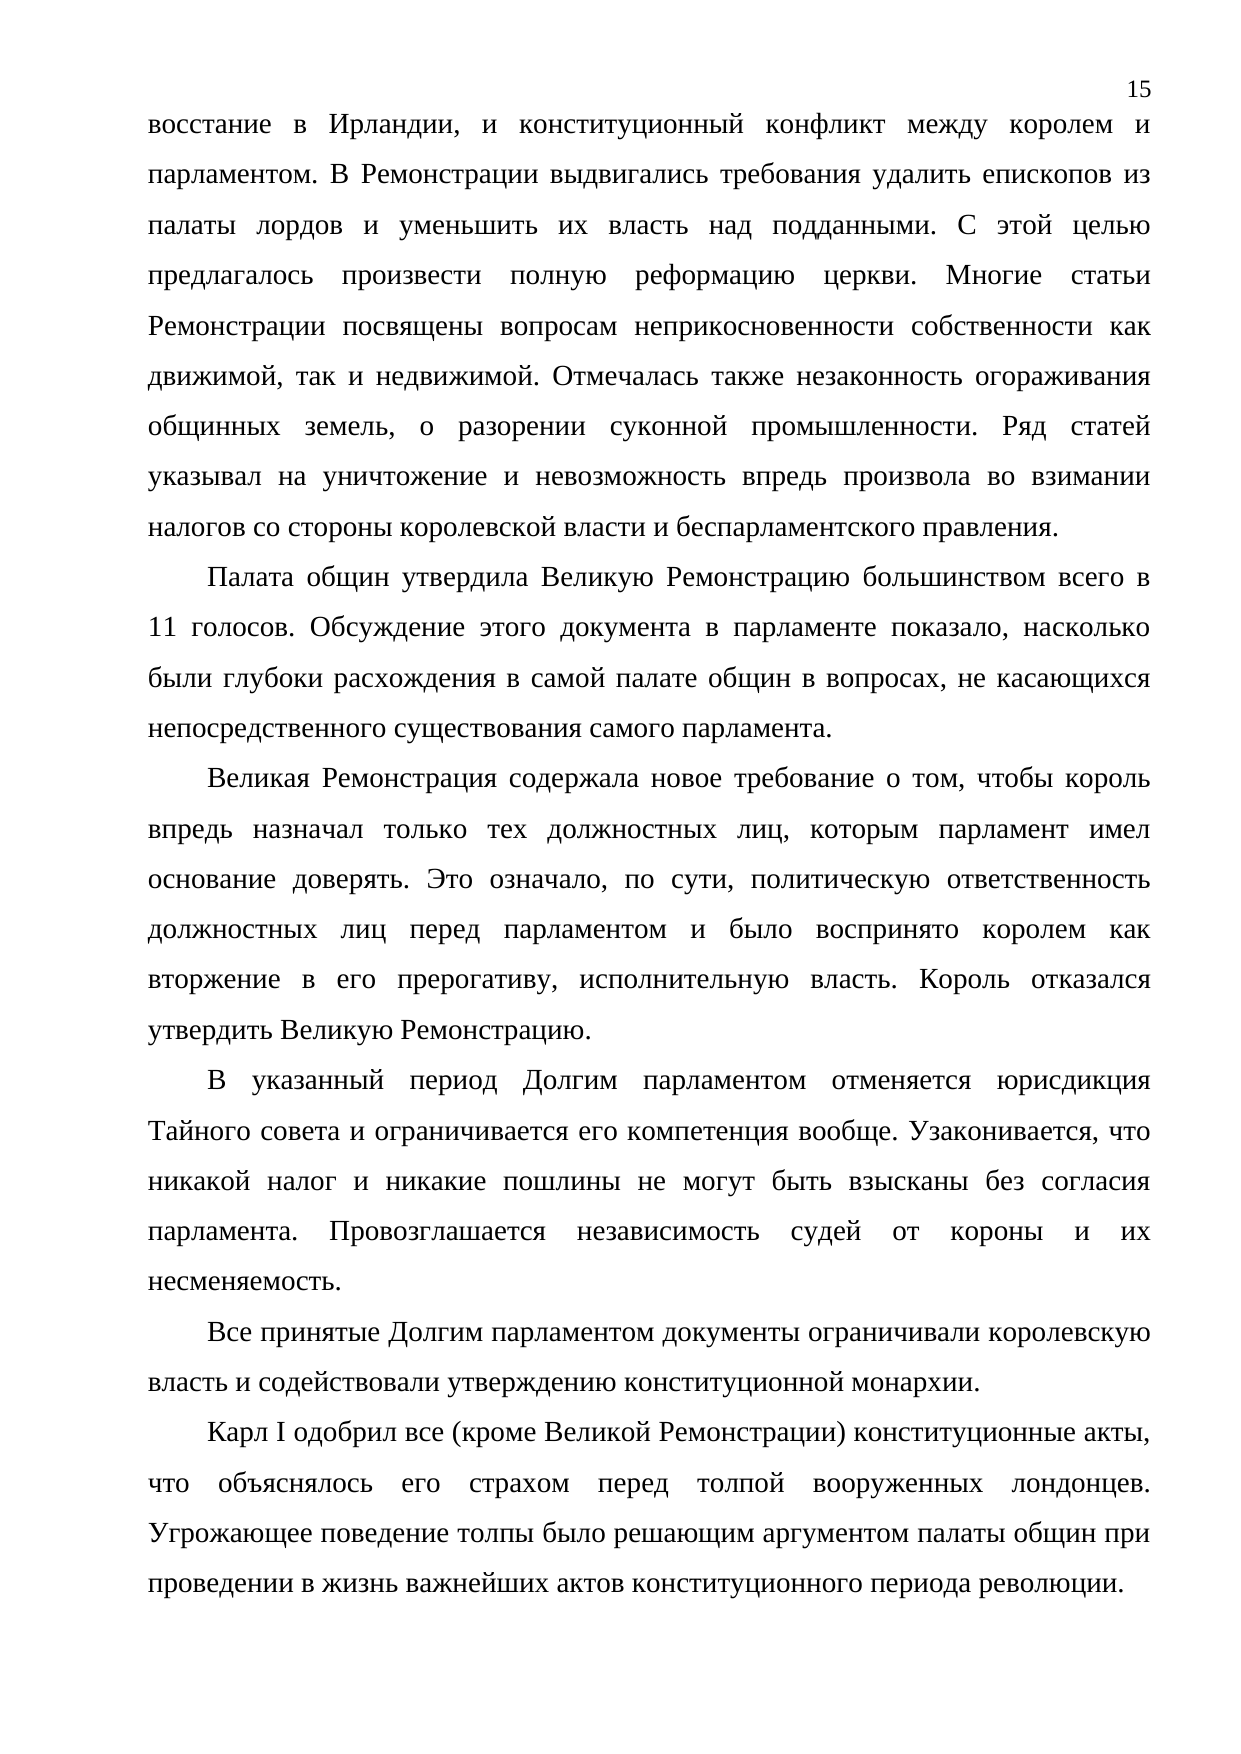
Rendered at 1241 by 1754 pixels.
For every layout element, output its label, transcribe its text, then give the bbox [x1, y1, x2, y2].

text Все принятые Долгим парламентом документы ограничивали королевскую власть и содействовали утверждению конституционной монархии. [148, 1314, 1152, 1398]
text Великая Ремонстрация содержала новое требование о том, чтобы король впредь назначал только тех должностных лиц, которым парламент имел основание доверять. Это означало, по сути, политическую ответственность должностных лиц перед парламентом и было воспринято королем как вторжение в его прерогативу, исполнительную власть. Король отказался утвердить Великую Ремонстрацию. [148, 760, 1152, 1046]
text Карл I одобрил все (кроме Великой Ремонстрации) конституционные акты, что объяснялось его страхом перед толпой вооруженных лондонцев. Угрожающее поведение толпы было решающим аргументом палаты общин при проведении в жизнь важнейших актов конституционного периода революции. [148, 1414, 1152, 1599]
text В указанный период Долгим парламентом отменяется юрисдикция Тайного совета и ограничивается его компетенция вообще. Узаконивается, что никакой налог и никакие пошлины не могут быть взысканы без согласия парламента. Провозглашается независимость судей от короны и их несменяемость. [148, 1062, 1152, 1297]
text Палата общин утвердила Великую Ремонстрацию большинством всего в 11 голосов. Обсуждение этого документа в парламенте показало, насколько были глубоки расхождения в самой палате общин в вопросах, не касающихся непосредственного существования самого парламента. [148, 559, 1152, 744]
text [148, 106, 1152, 542]
